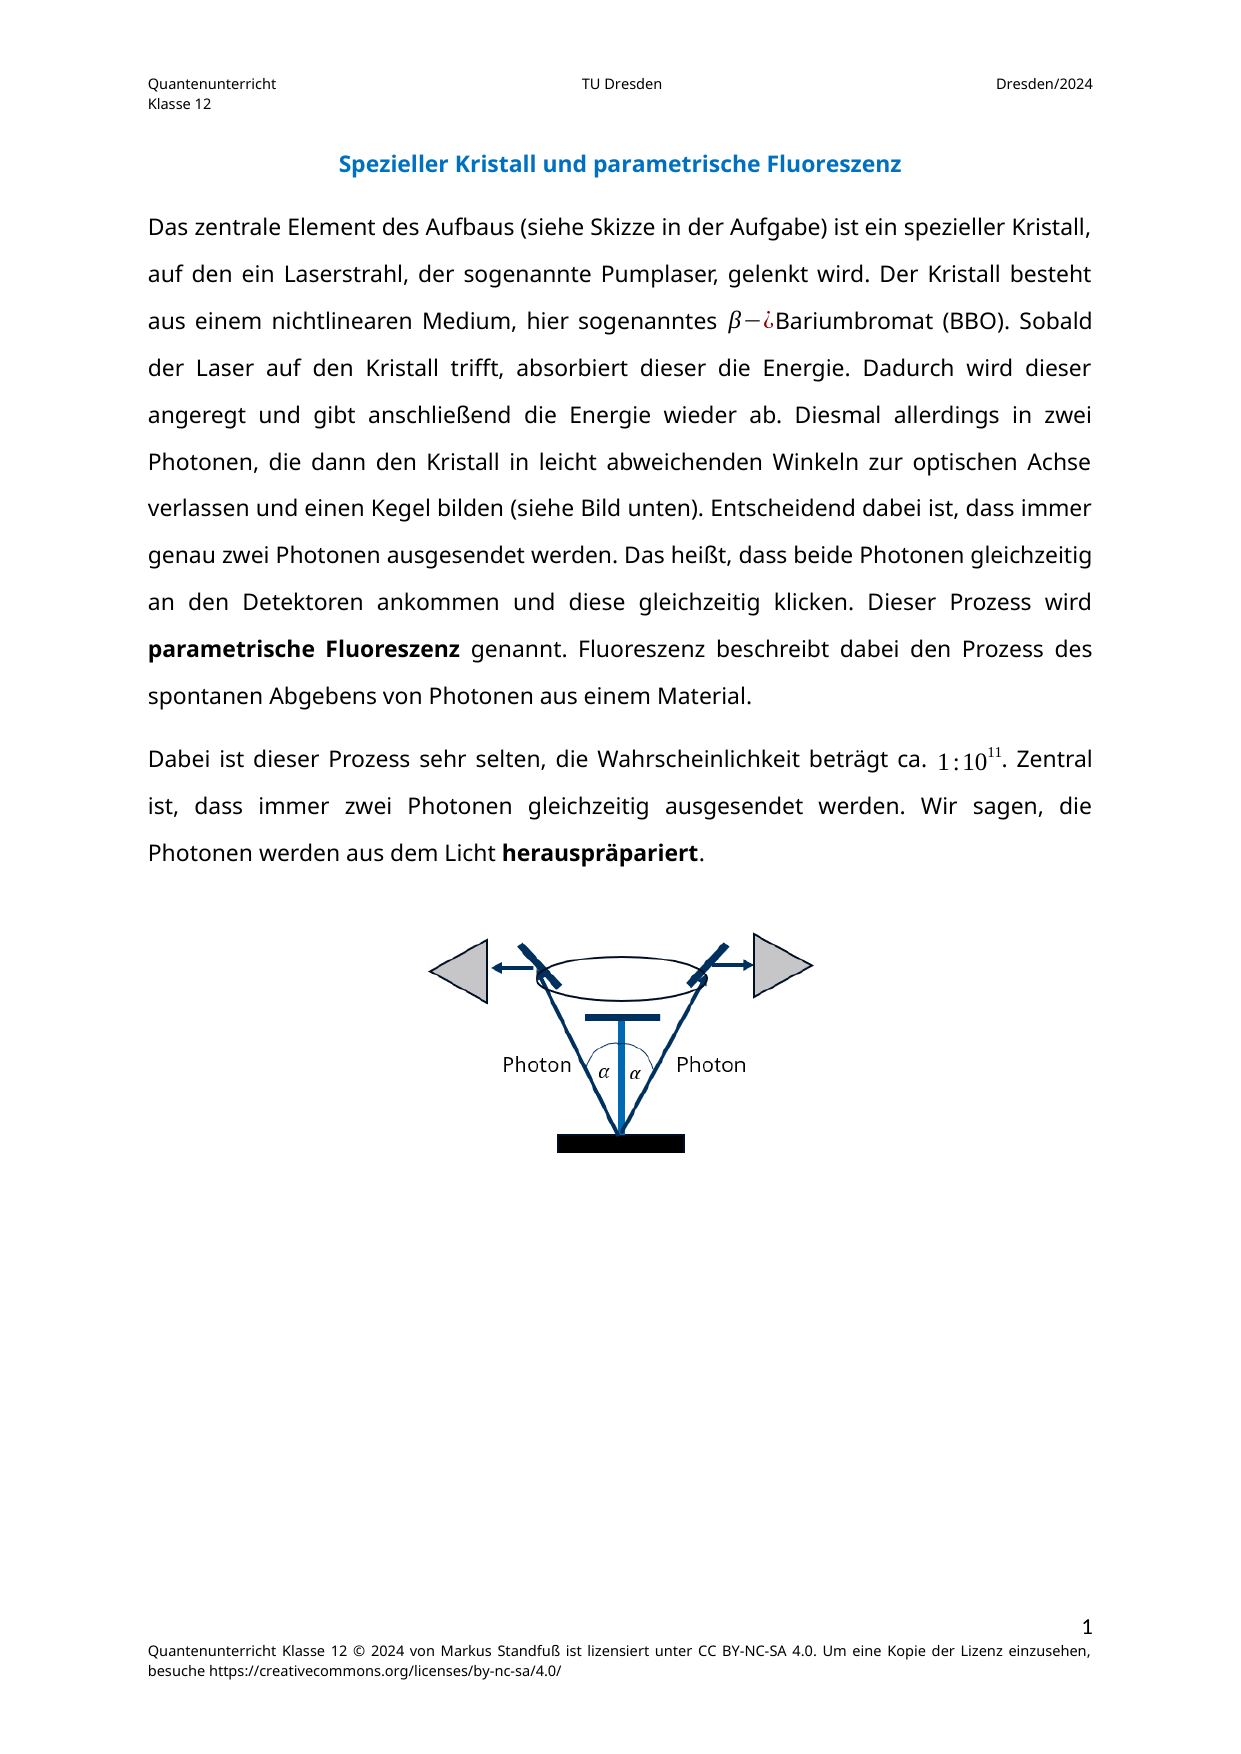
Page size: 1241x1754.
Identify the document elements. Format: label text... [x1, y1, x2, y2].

text Dabei ist dieser Prozess sehr selten, die Wahrscheinlichkeit beträgt ca. . Zentral ist, dass immer zwei Photonen gleichzeitig ausgesendet werden. Wir sagen, die Photonen werden aus dem Licht herauspräpariert. [148, 743, 1093, 868]
text Das zentrale Element des Aufbaus (siehe Skizze in der Aufgabe) ist ein spezieller Kristall, auf den ein Laserstrahl, der sogenannte Pumplaser, gelenkt wird. Der Kristall besteht aus einem nichtlinearen Medium, hier sogenanntes Bariumbromat (BBO). Sobald der Laser auf den Kristall trifft, absorbiert dieser die Energie. Dadurch wird dieser angeregt und gibt anschließend die Energie wieder ab. Diesmal allerdings in zwei Photonen, die dann den Kristall in leicht abweichenden Winkeln zur optischen Achse verlassen und einen Kegel bilden (siehe Bild unten). Entscheidend dabei ist, dass immer genau zwei Photonen ausgesendet werden. Das heißt, dass beide Photonen gleichzeitig an den Detektoren ankommen und diese gleichzeitig klicken. Dieser Prozess wird parametrische Fluoreszenz genannt. Fluoreszenz beschreibt dabei den Prozess des spontanen Abgebens von Photonen aus einem Material. [148, 211, 1093, 711]
picture [396, 900, 845, 1153]
text Spezieller Kristall und parametrische Fluoreszenz [148, 148, 1093, 179]
